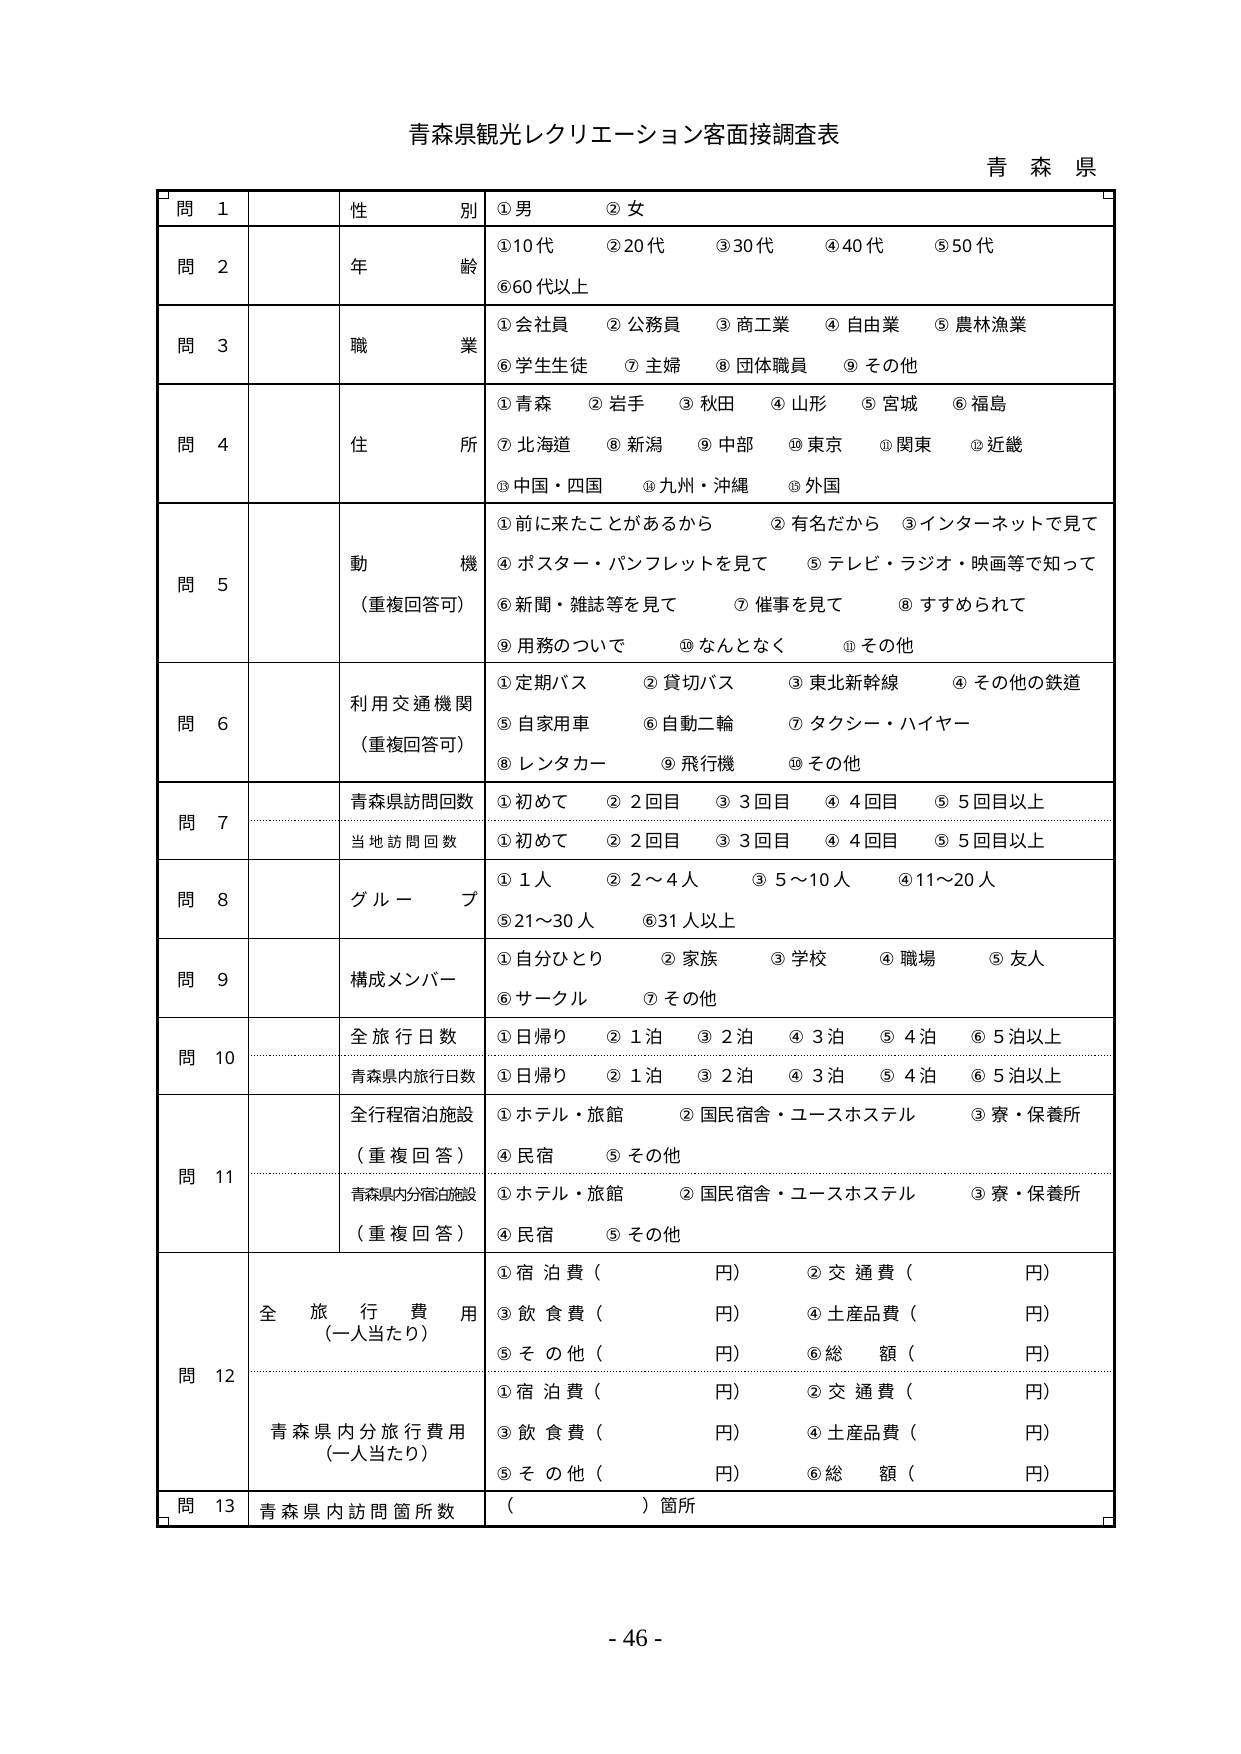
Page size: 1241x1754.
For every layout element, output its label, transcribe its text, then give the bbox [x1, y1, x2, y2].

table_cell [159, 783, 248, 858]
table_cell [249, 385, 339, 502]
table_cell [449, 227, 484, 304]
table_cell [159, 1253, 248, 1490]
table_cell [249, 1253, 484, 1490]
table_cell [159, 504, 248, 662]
text 青 森 県 [986, 152, 1155, 182]
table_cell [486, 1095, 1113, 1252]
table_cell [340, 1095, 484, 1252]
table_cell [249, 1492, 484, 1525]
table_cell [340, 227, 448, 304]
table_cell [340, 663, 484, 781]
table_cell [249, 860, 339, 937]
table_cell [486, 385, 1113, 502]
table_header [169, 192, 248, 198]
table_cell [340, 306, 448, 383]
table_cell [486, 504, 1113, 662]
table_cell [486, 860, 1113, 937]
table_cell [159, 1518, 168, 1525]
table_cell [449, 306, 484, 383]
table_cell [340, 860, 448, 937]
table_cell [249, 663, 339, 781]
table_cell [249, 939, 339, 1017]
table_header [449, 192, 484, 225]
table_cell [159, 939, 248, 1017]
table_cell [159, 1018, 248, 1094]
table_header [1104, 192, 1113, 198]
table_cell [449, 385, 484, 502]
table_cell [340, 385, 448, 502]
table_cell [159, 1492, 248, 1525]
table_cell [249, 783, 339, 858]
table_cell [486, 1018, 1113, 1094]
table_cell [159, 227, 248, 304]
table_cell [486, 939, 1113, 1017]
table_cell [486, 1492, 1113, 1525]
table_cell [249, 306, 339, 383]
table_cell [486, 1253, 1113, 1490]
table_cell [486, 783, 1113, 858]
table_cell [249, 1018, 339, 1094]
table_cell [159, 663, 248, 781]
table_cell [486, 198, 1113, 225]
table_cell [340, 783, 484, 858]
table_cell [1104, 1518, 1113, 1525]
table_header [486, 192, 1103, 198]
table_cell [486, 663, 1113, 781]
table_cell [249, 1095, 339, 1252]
text 青森県観光レクリエーション客面接調査表 [408, 117, 871, 150]
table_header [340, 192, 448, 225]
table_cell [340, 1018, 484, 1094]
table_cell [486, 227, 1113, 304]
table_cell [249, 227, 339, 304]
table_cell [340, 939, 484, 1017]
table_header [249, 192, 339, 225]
text - 46 - [496, 1623, 774, 1652]
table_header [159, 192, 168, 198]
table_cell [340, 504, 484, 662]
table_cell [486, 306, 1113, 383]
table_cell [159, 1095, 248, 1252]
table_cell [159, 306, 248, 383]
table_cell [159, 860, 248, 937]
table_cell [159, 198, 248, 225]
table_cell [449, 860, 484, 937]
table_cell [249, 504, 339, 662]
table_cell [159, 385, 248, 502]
